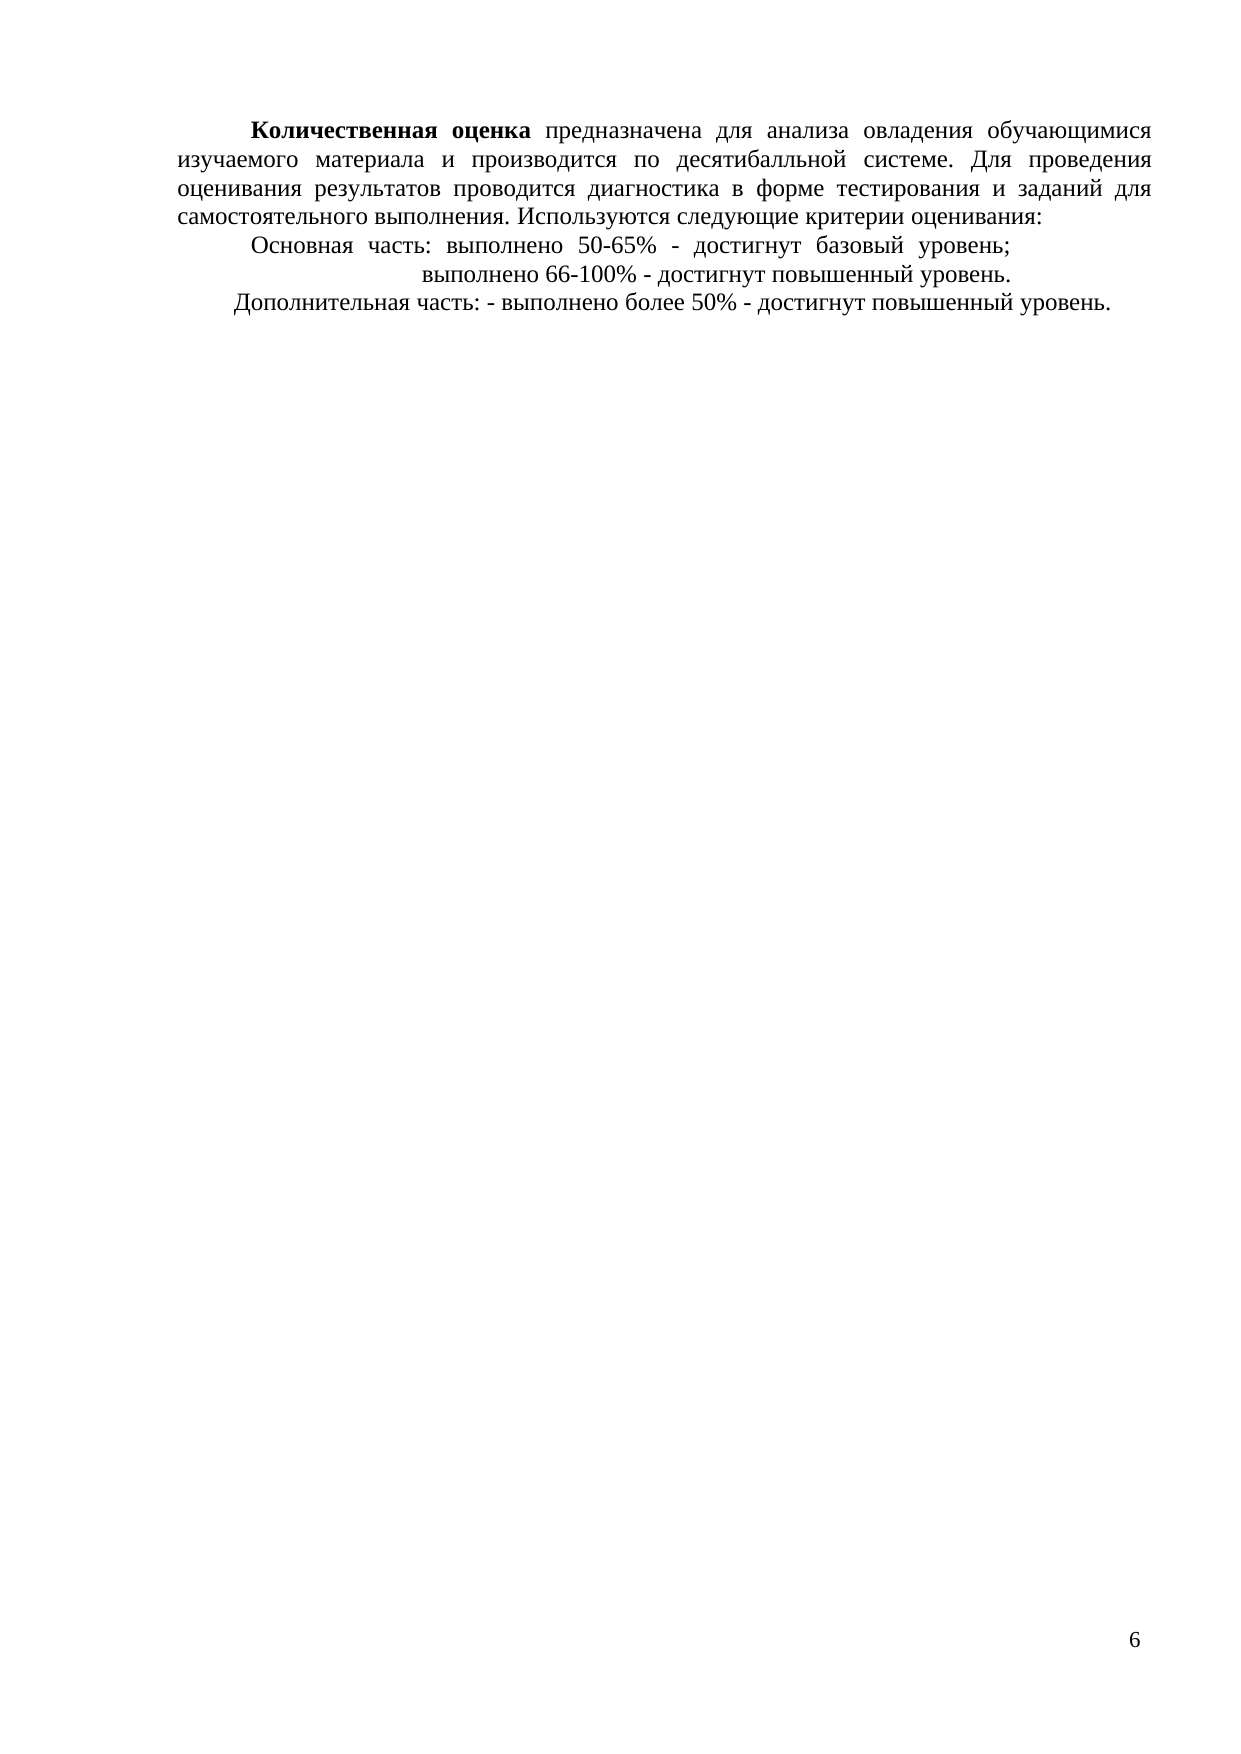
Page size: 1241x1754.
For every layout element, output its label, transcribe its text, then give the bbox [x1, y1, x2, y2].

text Количественная оценка предназначена для анализа овладения обучающимися изучаемого материала и производится по десятибалльной системе. Для проведения оценивания результатов проводится диагностика в форме тестирования и заданий для самостоятельного выполнения. Используются следующие критерии оценивания: [177, 115, 1152, 230]
text Дополнительная часть: - выполнено более 50% - достигнут повышенный уровень. [233, 288, 1176, 316]
text Основная часть: выполнено 50-65% - достигнут базовый уровень; выполнено 66-100% - достигнут повышенный уровень. [251, 230, 1011, 288]
